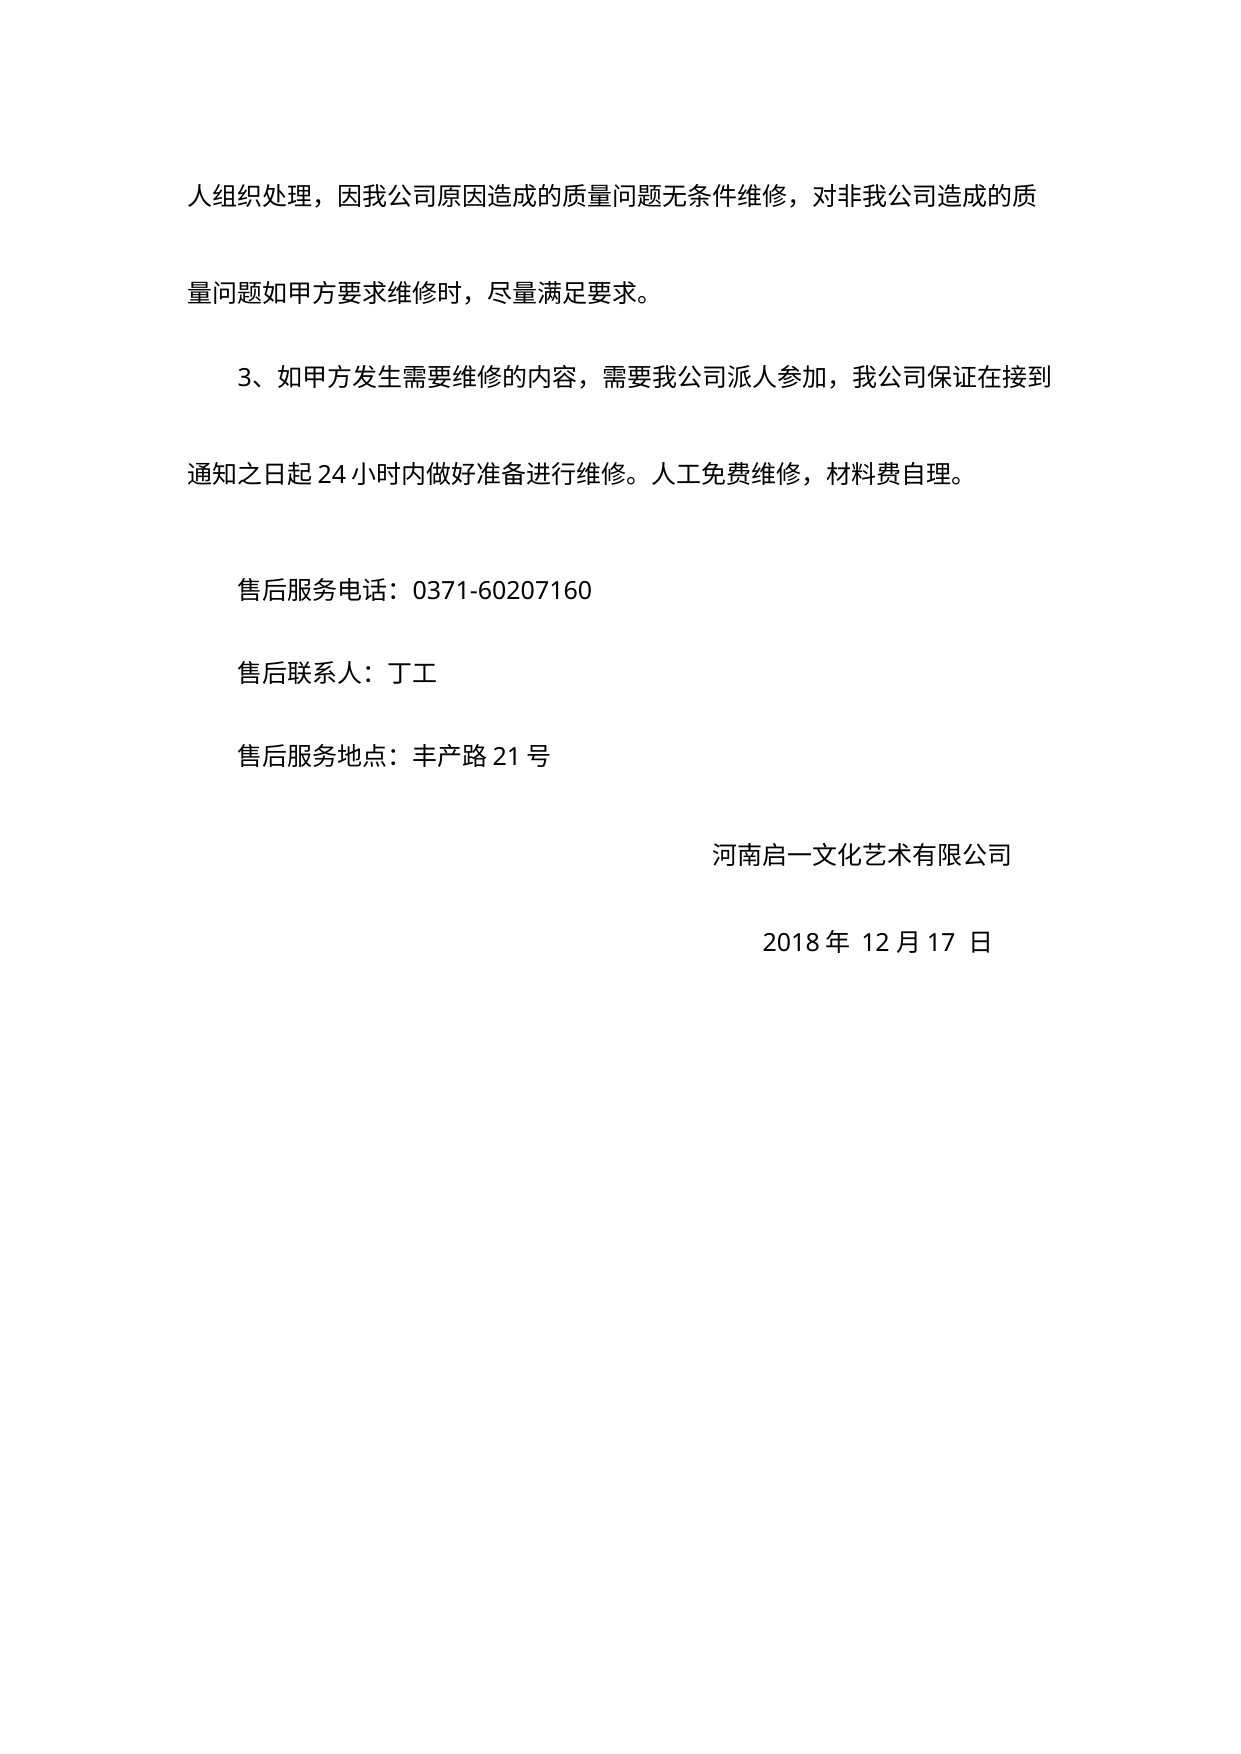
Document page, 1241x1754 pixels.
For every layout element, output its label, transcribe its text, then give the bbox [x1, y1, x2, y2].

text 3、如甲方发生需要维修的内容，需要我公司派人参加，我公司保证在接到通知之日起24小时内做好准备进行维修。人工免费维修，材料费自理。 [187, 343, 1053, 505]
text 售后服务电话：0371-60207160 [187, 556, 1053, 621]
text 河南启一文化艺术有限公司 [187, 821, 1053, 886]
text 2018年 12 月 17 日 [187, 908, 1053, 973]
text 售后服务地点：丰产路21号 [187, 722, 1053, 787]
text 售后联系人：丁工 [187, 639, 1053, 704]
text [187, 162, 1053, 324]
